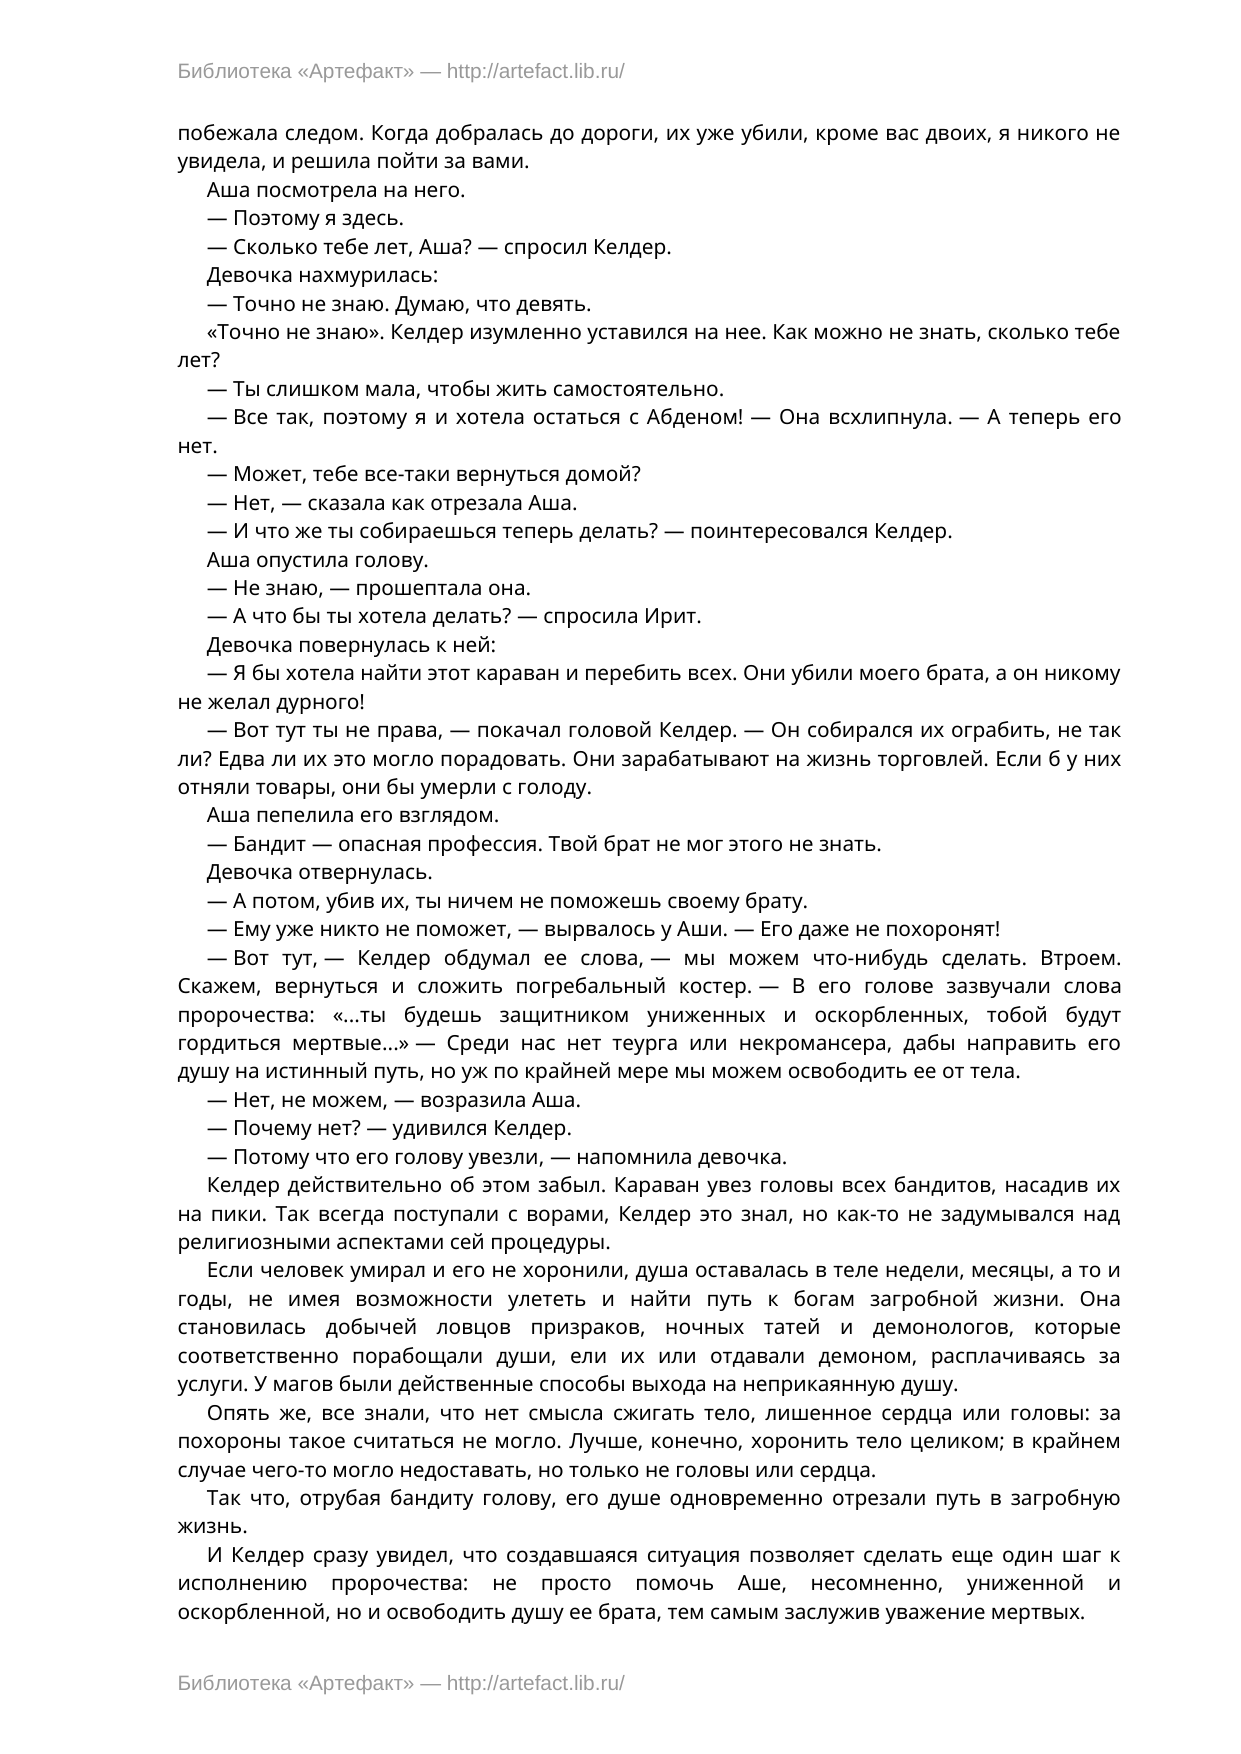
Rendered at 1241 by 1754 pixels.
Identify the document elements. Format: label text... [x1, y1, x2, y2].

text — Почему нет? — удивился Келдер. [177, 1113, 1122, 1142]
text — Сколько тебе лет, Аша? — спросил Келдер. [177, 232, 1122, 260]
text Келдер действительно об этом забыл. Караван увез головы всех бандитов, насадив их на пики. Так всегда поступали с ворами, Келдер это знал, но как-то не задумывался над религиозными аспектами сей процедуры. [177, 1170, 1122, 1256]
text Девочка нахмурилась: [177, 260, 1122, 289]
text — Ты слишком мала, чтобы жить самостоятельно. [177, 374, 1122, 402]
text — А потом, убив их, ты ничем не поможешь своему брату. [177, 886, 1122, 914]
text Аша опустила голову. [177, 545, 1122, 573]
text Аша посмотрела на него. [177, 175, 1122, 203]
text «Точно не знаю». Келдер изумленно уставился на нее. Как можно не знать, сколько тебе лет? [177, 317, 1122, 374]
text Девочка повернулась к ней: [177, 630, 1122, 658]
text — Я бы хотела найти этот караван и перебить всех. Они убили моего брата, а он никому не желал дурного! [177, 658, 1122, 715]
text — И что же ты собираешься теперь делать? — поинтересовался Келдер. [177, 516, 1122, 545]
text — Поэтому я здесь. [177, 203, 1122, 232]
text Девочка отвернулась. [177, 857, 1122, 886]
text Если человек умирал и его не хоронили, душа оставалась в теле недели, месяцы, а то и годы, не имея возможности улететь и найти путь к богам загробной жизни. Она становилась добычей ловцов призраков, ночных татей и демонологов, которые соответственно порабощали души, ели их или отдавали демоном, расплачиваясь за услуги. У магов были действенные способы выхода на неприкаянную душу. [177, 1256, 1122, 1398]
text — Вот тут, — Келдер обдумал ее слова, — мы можем что-нибудь сделать. Втроем. Скажем, вернуться и сложить погребальный костер. — В его голове зазвучали слова пророчества: «...ты будешь защитником униженных и оскорбленных, тобой будут гордиться мертвые...» — Среди нас нет теурга или некромансера, дабы направить его душу на истинный путь, но уж по крайней мере мы можем освободить ее от тела. [177, 943, 1122, 1085]
text — Бандит — опасная профессия. Твой брат не мог этого не знать. [177, 829, 1122, 857]
text — Нет, не можем, — возразила Аша. [177, 1085, 1122, 1113]
text — Потому что его голову увезли, — напомнила девочка. [177, 1142, 1122, 1170]
text — Может, тебе все-таки вернуться домой? [177, 459, 1122, 488]
text Так что, отрубая бандиту голову, его душе одновременно отрезали путь в загробную жизнь. [177, 1483, 1122, 1540]
text — А что бы ты хотела делать? — спросила Ирит. [177, 602, 1122, 630]
text — Не знаю, — прошептала она. [177, 573, 1122, 602]
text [177, 118, 1122, 175]
text — Все так, поэтому я и хотела остаться с Абденом! — Она всхлипнула. — А теперь его нет. [177, 402, 1122, 459]
text — Нет, — сказала как отрезала Аша. [177, 488, 1122, 516]
text И Келдер сразу увидел, что создавшаяся ситуация позволяет сделать еще один шаг к исполнению пророчества: не просто помочь Аше, несомненно, униженной и оскорбленной, но и освободить душу ее брата, тем самым заслужив уважение мертвых. [177, 1540, 1122, 1625]
text Аша пепелила его взглядом. [177, 801, 1122, 829]
text — Точно не знаю. Думаю, что девять. [177, 289, 1122, 317]
text — Вот тут ты не права, — покачал головой Келдер. — Он собирался их ограбить, не так ли? Едва ли их это могло порадовать. Они зарабатывают на жизнь торговлей. Если б у них отняли товары, они бы умерли с голоду. [177, 715, 1122, 801]
text — Ему уже никто не поможет, — вырвалось у Аши. — Его даже не похоронят! [177, 914, 1122, 943]
text Опять же, все знали, что нет смысла сжигать тело, лишенное сердца или головы: за похороны такое считаться не могло. Лучше, конечно, хоронить тело целиком; в крайнем случае чего-то могло недоставать, но только не головы или сердца. [177, 1398, 1122, 1483]
